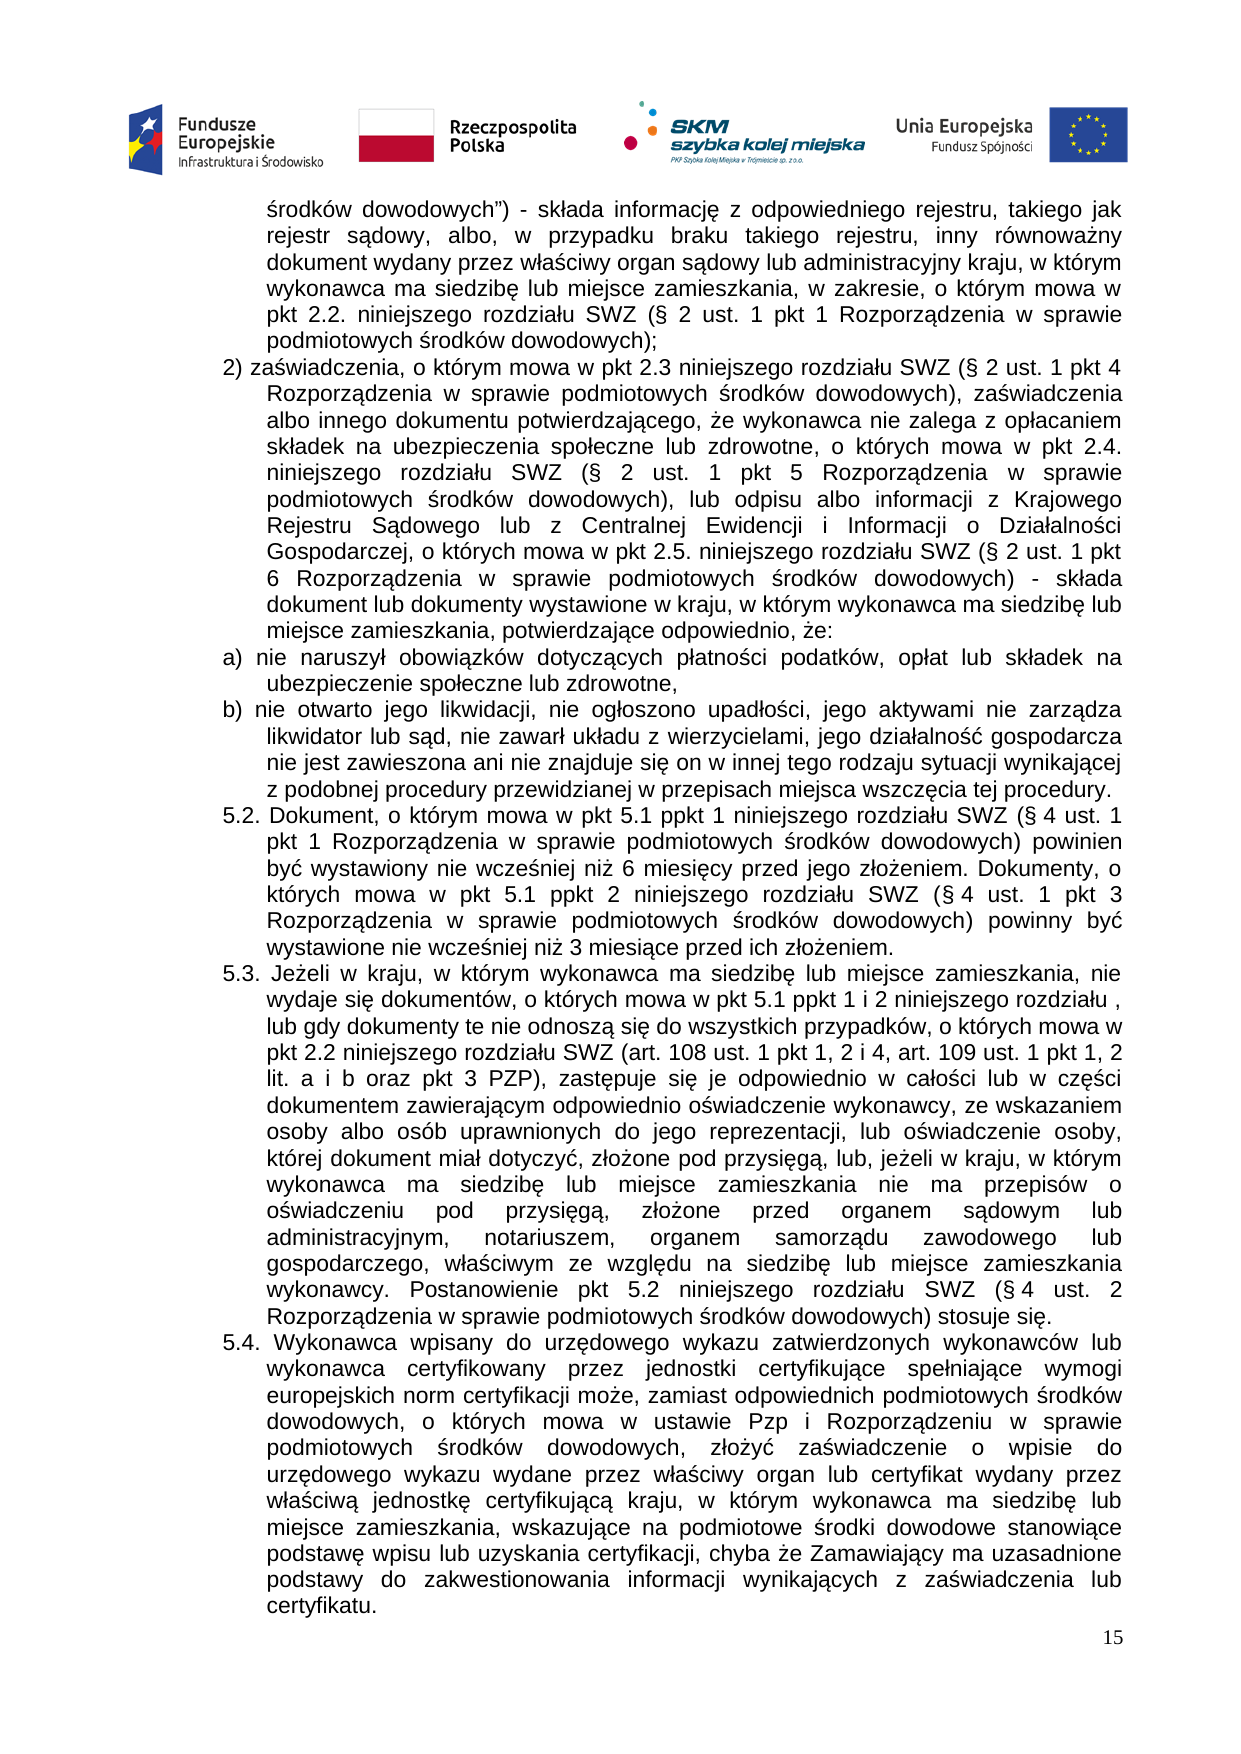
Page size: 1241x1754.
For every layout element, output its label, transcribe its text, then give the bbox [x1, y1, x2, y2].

picture [118, 73, 1144, 196]
text b) nie otwarto jego likwidacji, nie ogłoszono upadłości, jego aktywami nie zarządza likwidator lub sąd, nie zawarł układu z wierzycielami, jego działalność gospodarcza nie jest zawieszona ani nie znajduje się on w innej tego rodzaju sytuacji wynikającej z podobnej procedury przewidzianej w przepisach miejsca wszczęcia tej procedury. [222, 696, 1122, 802]
text a) nie naruszył obowiązków dotyczących płatności podatków, opłat lub składek na ubezpieczenie społeczne lub zdrowotne, [222, 644, 1122, 696]
text 5.2. Dokument, o którym mowa w pkt 5.1 ppkt 1 niniejszego rozdziału SWZ (§ 4 ust. 1 pkt 1 Rozporządzenia w sprawie podmiotowych środków dowodowych) powinien być wystawiony nie wcześniej niż 6 miesięcy przed jego złożeniem. Dokumenty, o których mowa w pkt 5.1 ppkt 2 niniejszego rozdziału SWZ (§ 4 ust. 1 pkt 3 Rozporządzenia w sprawie podmiotowych środków dowodowych) powinny być wystawione nie wcześniej niż 3 miesiące przed ich złożeniem. [222, 802, 1122, 960]
text 5.3. Jeżeli w kraju, w którym wykonawca ma siedzibę lub miejsce zamieszkania, nie wydaje się dokumentów, o których mowa w pkt 5.1 ppkt 1 i 2 niniejszego rozdziału , lub gdy dokumenty te nie odnoszą się do wszystkich przypadków, o których mowa w pkt 2.2 niniejszego rozdziału SWZ (art. 108 ust. 1 pkt 1, 2 i 4, art. 109 ust. 1 pkt 1, 2 lit. a i b oraz pkt 3 PZP), zastępuje się je odpowiednio w całości lub w części dokumentem zawierającym odpowiednio oświadczenie wykonawcy, ze wskazaniem osoby albo osób uprawnionych do jego reprezentacji, lub oświadczenie osoby, której dokument miał dotyczyć, złożone pod przysięgą, lub, jeżeli w kraju, w którym wykonawca ma siedzibę lub miejsce zamieszkania nie ma przepisów o oświadczeniu pod przysięgą, złożone przed organem sądowym lub administracyjnym, notariuszem, organem samorządu zawodowego lub gospodarczego, właściwym ze względu na siedzibę lub miejsce zamieszkania wykonawcy. Postanowienie pkt 5.2 niniejszego rozdziału SWZ (§ 4 ust. 2 Rozporządzenia w sprawie podmiotowych środków dowodowych) stosuje się. [222, 960, 1122, 1329]
text 5.4. Wykonawca wpisany do urzędowego wykazu zatwierdzonych wykonawców lub wykonawca certyfikowany przez jednostki certyfikujące spełniające wymogi europejskich norm certyfikacji może, zamiast odpowiednich podmiotowych środków dowodowych, o których mowa w ustawie Pzp i Rozporządzeniu w sprawie podmiotowych środków dowodowych, złożyć zaświadczenie o wpisie do urzędowego wykazu wydane przez właściwy organ lub certyfikat wydany przez właściwą jednostkę certyfikującą kraju, w którym wykonawca ma siedzibę lub miejsce zamieszkania, wskazujące na podmiotowe środki dowodowe stanowiące podstawę wpisu lub uzyskania certyfikacji, chyba że Zamawiający ma uzasadnione podstawy do zakwestionowania informacji wynikających z zaświadczenia lub certyfikatu. [222, 1329, 1122, 1619]
text 2) zaświadczenia, o którym mowa w pkt 2.3 niniejszego rozdziału SWZ (§ 2 ust. 1 pkt 4 Rozporządzenia w sprawie podmiotowych środków dowodowych), zaświadczenia albo innego dokumentu potwierdzającego, że wykonawca nie zalega z opłacaniem składek na ubezpieczenia społeczne lub zdrowotne, o których mowa w pkt 2.4. niniejszego rozdziału SWZ (§ 2 ust. 1 pkt 5 Rozporządzenia w sprawie podmiotowych środków dowodowych), lub odpisu albo informacji z Krajowego Rejestru Sądowego lub z Centralnej Ewidencji i Informacji o Działalności Gospodarczej, o których mowa w pkt 2.5. niniejszego rozdziału SWZ (§ 2 ust. 1 pkt 6 Rozporządzenia w sprawie podmiotowych środków dowodowych) - składa dokument lub dokumenty wystawione w kraju, w którym wykonawca ma siedzibę lub miejsce zamieszkania, potwierdzające odpowiednio, że: [222, 354, 1122, 644]
